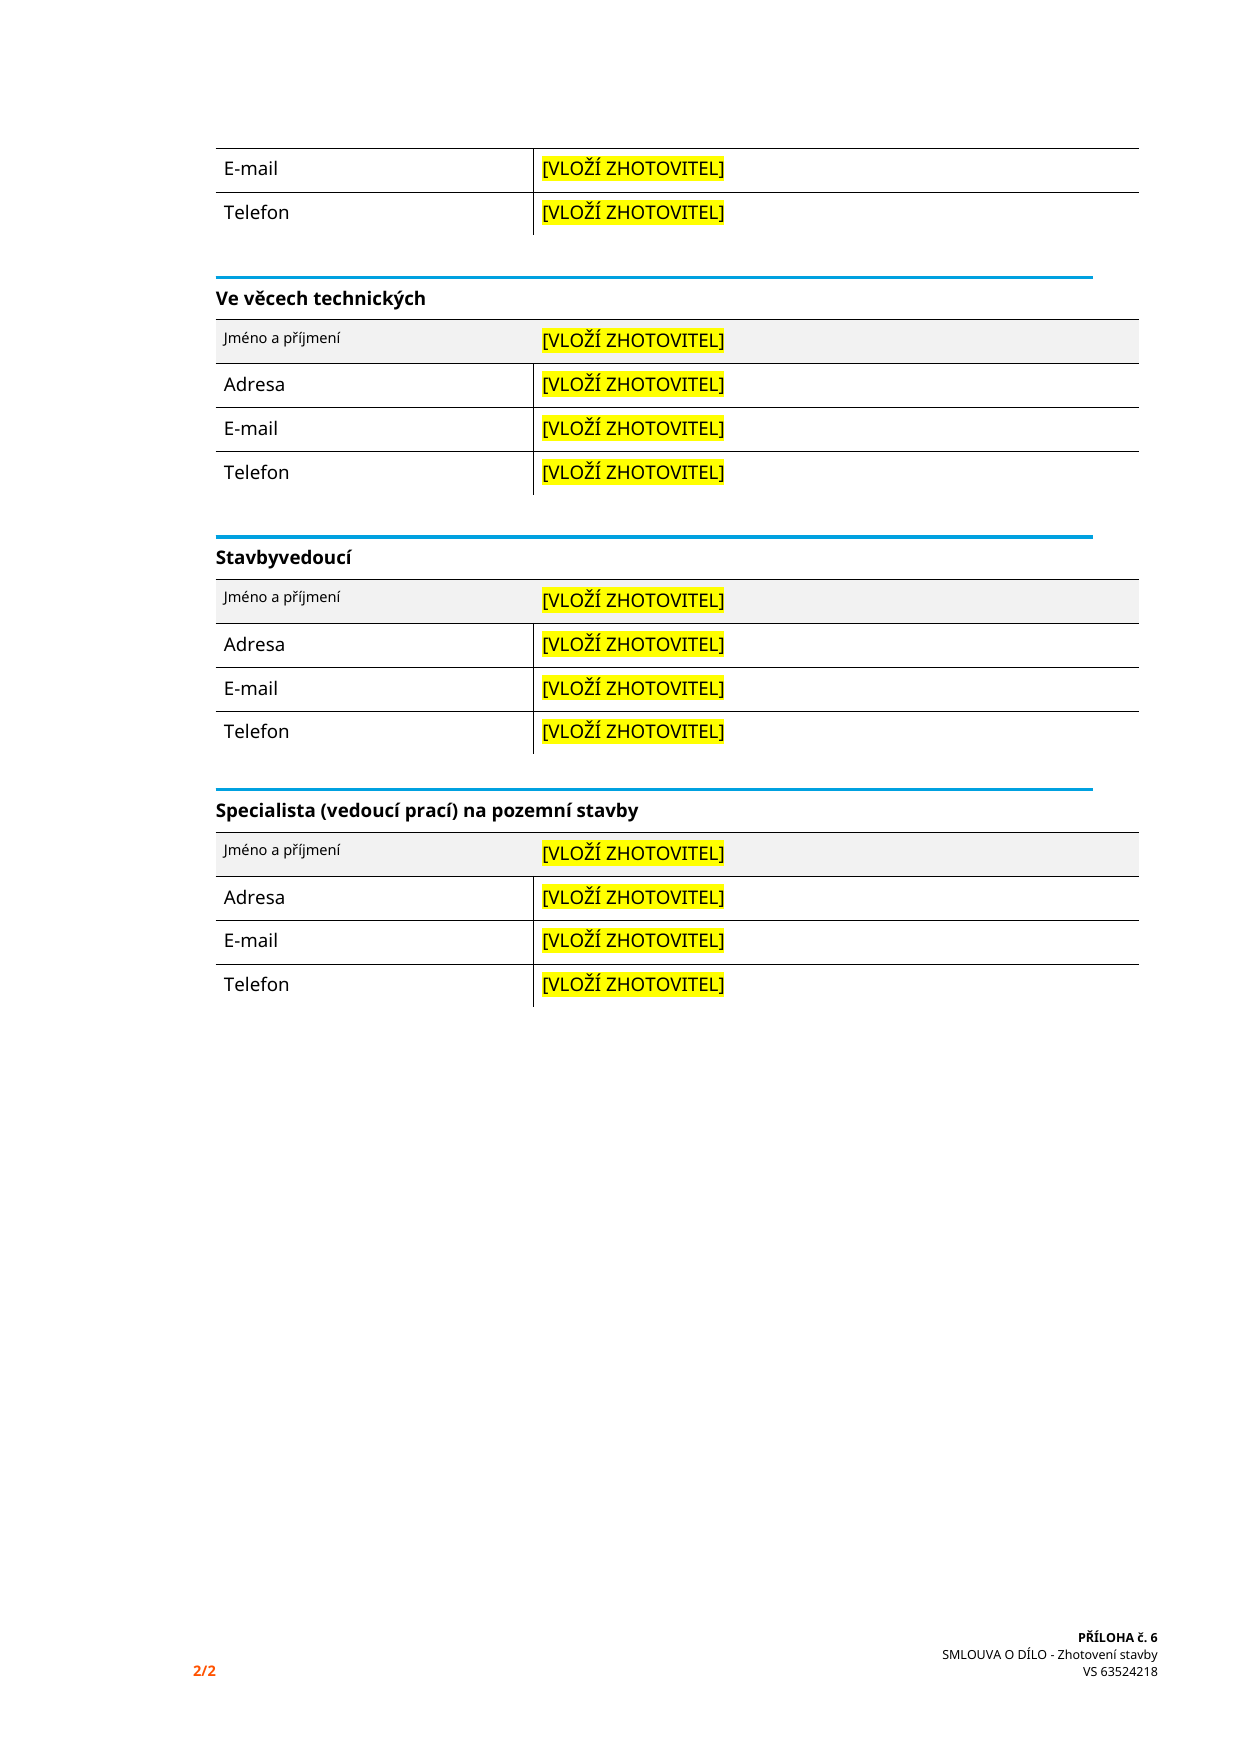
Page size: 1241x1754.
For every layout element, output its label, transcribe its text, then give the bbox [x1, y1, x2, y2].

text Specialista (vedoucí prací) na pozemní stavby [216, 791, 1093, 823]
table_header [VLOŽÍ ZHOTOVITEL] [534, 580, 1139, 623]
table_cell [VLOŽÍ ZHOTOVITEL] [534, 193, 1139, 235]
table_header [VLOŽÍ ZHOTOVITEL] [534, 833, 1139, 876]
table_cell E-mail [216, 921, 533, 963]
table_cell Adresa [216, 877, 533, 919]
table_cell [VLOŽÍ ZHOTOVITEL] [534, 877, 1139, 919]
table_cell Telefon [216, 193, 533, 235]
table_header Jméno a příjmení [216, 580, 534, 623]
table_header Jméno a příjmení [216, 833, 534, 876]
table_cell Adresa [216, 364, 533, 407]
table_cell [VLOŽÍ ZHOTOVITEL] [534, 965, 1139, 1007]
table_header [VLOŽÍ ZHOTOVITEL] [534, 320, 1139, 363]
table_cell Telefon [216, 965, 533, 1007]
text Stavbyvedoucí [216, 539, 1093, 570]
table_cell E-mail [216, 668, 533, 711]
table_cell [VLOŽÍ ZHOTOVITEL] [534, 408, 1139, 451]
table_header Jméno a příjmení [216, 320, 534, 363]
table_cell [VLOŽÍ ZHOTOVITEL] [534, 364, 1139, 407]
table_cell Telefon [216, 452, 533, 495]
table_cell Telefon [216, 712, 533, 754]
table_cell [VLOŽÍ ZHOTOVITEL] [534, 712, 1139, 754]
table_cell Adresa [216, 624, 533, 667]
table_cell [VLOŽÍ ZHOTOVITEL] [534, 668, 1139, 711]
table_cell E-mail [216, 149, 533, 191]
table_cell [VLOŽÍ ZHOTOVITEL] [534, 149, 1139, 191]
text Ve věcech technických [216, 279, 1093, 311]
table_cell [VLOŽÍ ZHOTOVITEL] [534, 624, 1139, 667]
table_cell [VLOŽÍ ZHOTOVITEL] [534, 921, 1139, 963]
table_cell [VLOŽÍ ZHOTOVITEL] [534, 452, 1139, 495]
table_cell E-mail [216, 408, 533, 451]
